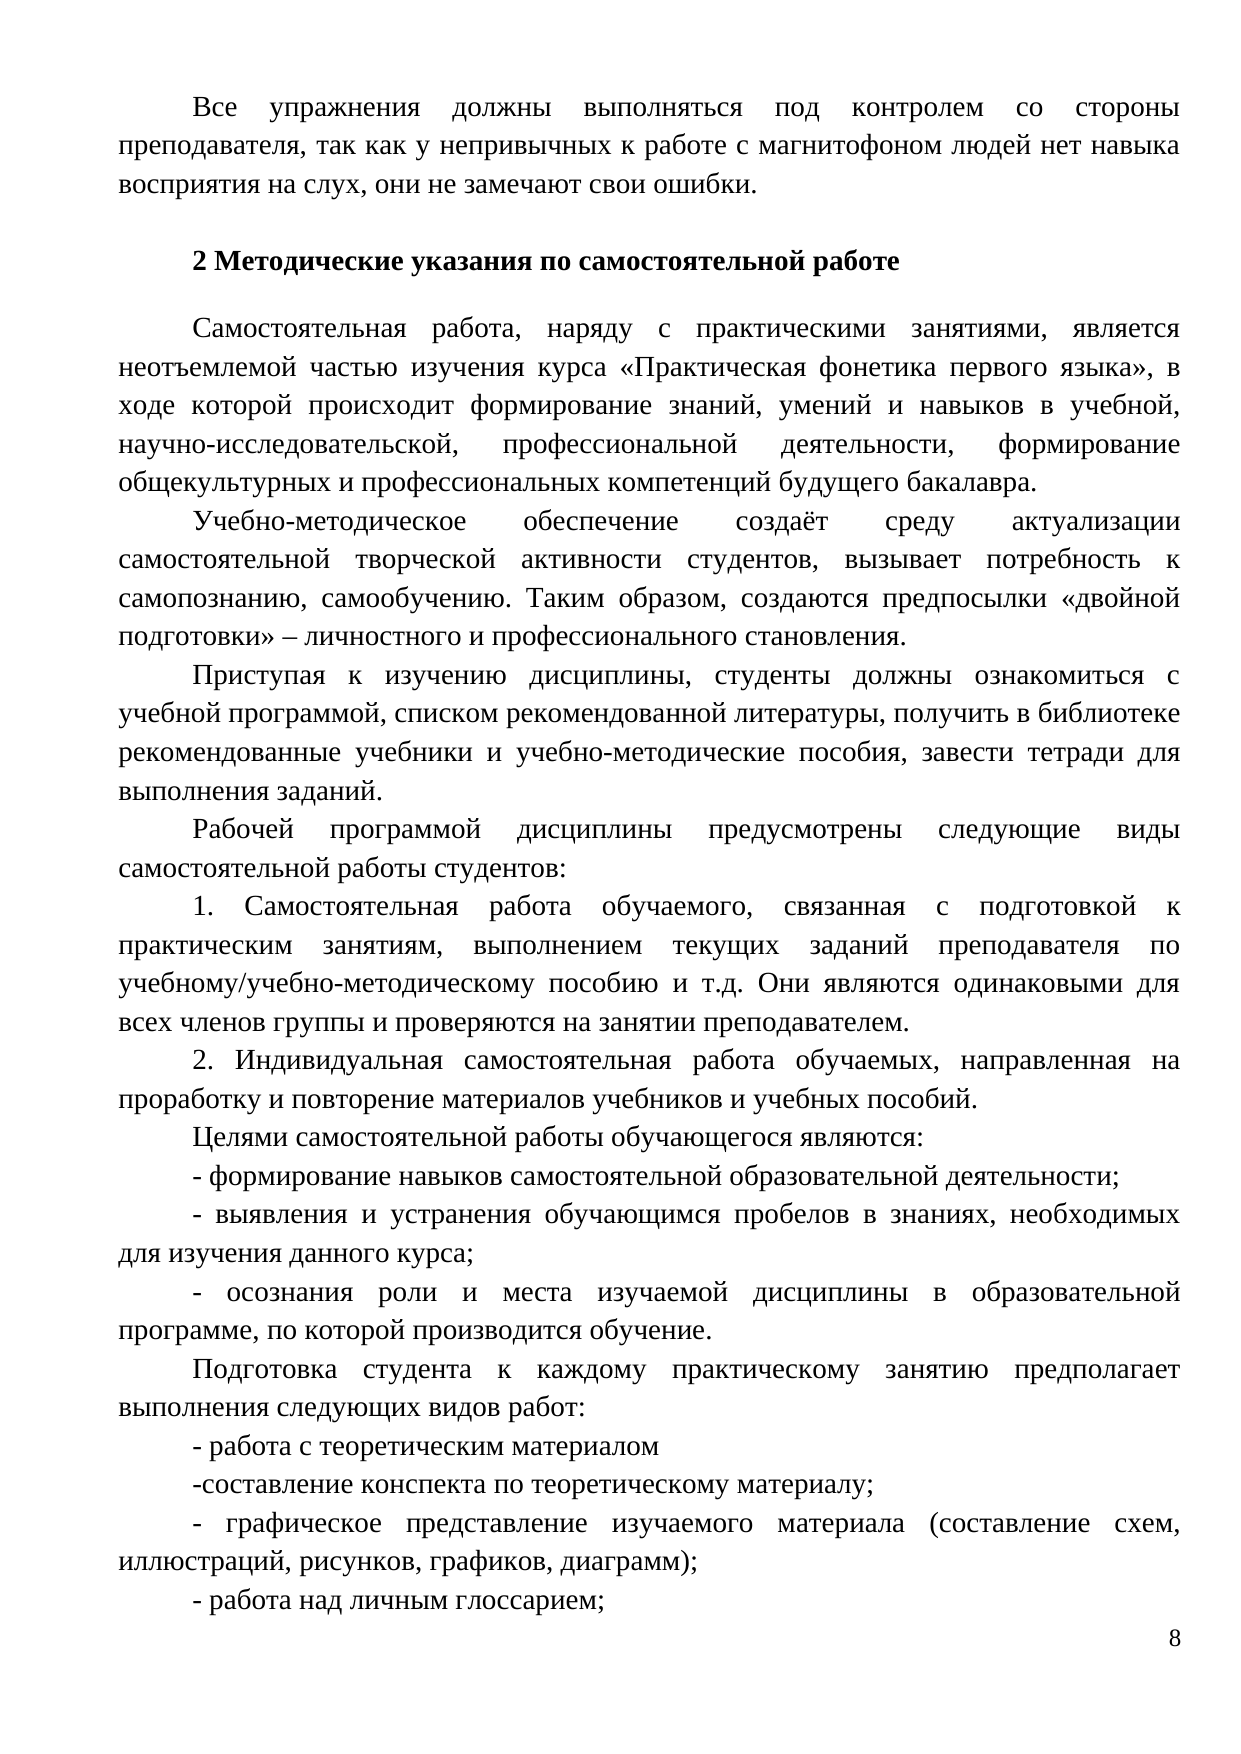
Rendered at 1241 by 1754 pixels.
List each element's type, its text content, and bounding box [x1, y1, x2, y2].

text - выявления и устранения обучающимся пробелов в знаниях, необходимых для изучения данного курса; [118, 1197, 1181, 1269]
text Подготовка студента к каждому практическому занятию предполагает выполнения следующих видов работ: [118, 1351, 1181, 1423]
text - графическое представление изучаемого материала (составление схем, иллюстраций, рисунков, графиков, диаграмм); [118, 1505, 1181, 1577]
text Все упражнения должны выполняться под контролем со стороны преподавателя, так как у непривычных к работе с магнитофоном людей нет навыка восприятия на слух, они не замечают свои ошибки. [118, 89, 1181, 127]
subtitle 2 Методические указания по самостоятельной работе [118, 243, 1181, 276]
text -составление конспекта по теоретическому материалу; [118, 1466, 1181, 1500]
text Приступая к изучению дисциплины, студенты должны ознакомиться с учебной программой, списком рекомендованной литературы, получить в библиотеке рекомендованные учебники и учебно-методические пособия, завести тетради для выполнения заданий. [118, 657, 1181, 806]
text 2. Индивидуальная самостоятельная работа обучаемых, направленная на проработку и повторение материалов учебников и учебных пособий. [118, 1042, 1181, 1114]
text 1. Самостоятельная работа обучаемого, связанная с подготовкой к практическим занятиям, выполнением текущих заданий преподавателя по учебному/учебно-методическому пособию и т.д. Они являются одинаковыми для всех членов группы и проверяются на занятии преподавателем. [118, 888, 1181, 1037]
text - работа с теоретическим материалом [118, 1428, 1181, 1461]
text - формирование навыков самостоятельной образовательной деятельности; [118, 1158, 1181, 1192]
text Рабочей программой дисциплины предусмотрены следующие виды самостоятельной работы студентов: [118, 811, 1181, 883]
text Учебно-методическое обеспечение создаёт среду актуализации самостоятельной творческой активности студентов, вызывает потребность к самопознанию, самообучению. Таким образом, создаются предпосылки «двойной подготовки» – личностного и профессионального становления. [118, 503, 1181, 652]
text Все упражнения должны выполняться под контролем со стороны преподавателя, так как у непривычных к работе с магнитофоном людей нет навыка восприятия на слух, они не замечают свои ошибки. [118, 161, 1181, 199]
text - работа над личным глоссарием; [118, 1582, 1181, 1616]
text Самостоятельная работа, наряду с практическими занятиями, является неотъемлемой частью изучения курса «Практическая фонетика первого языка», в ходе которой происходит формирование знаний, умений и навыков в учебной, научно-исследовательской, профессиональной деятельности, формирование общекультурных и профессиональных компетенций будущего бакалавра. [118, 310, 1181, 498]
text - осознания роли и места изучаемой дисциплины в образовательной программе, по которой производится обучение. [118, 1274, 1181, 1346]
text Целями самостоятельной работы обучающегося являются: [118, 1119, 1181, 1153]
